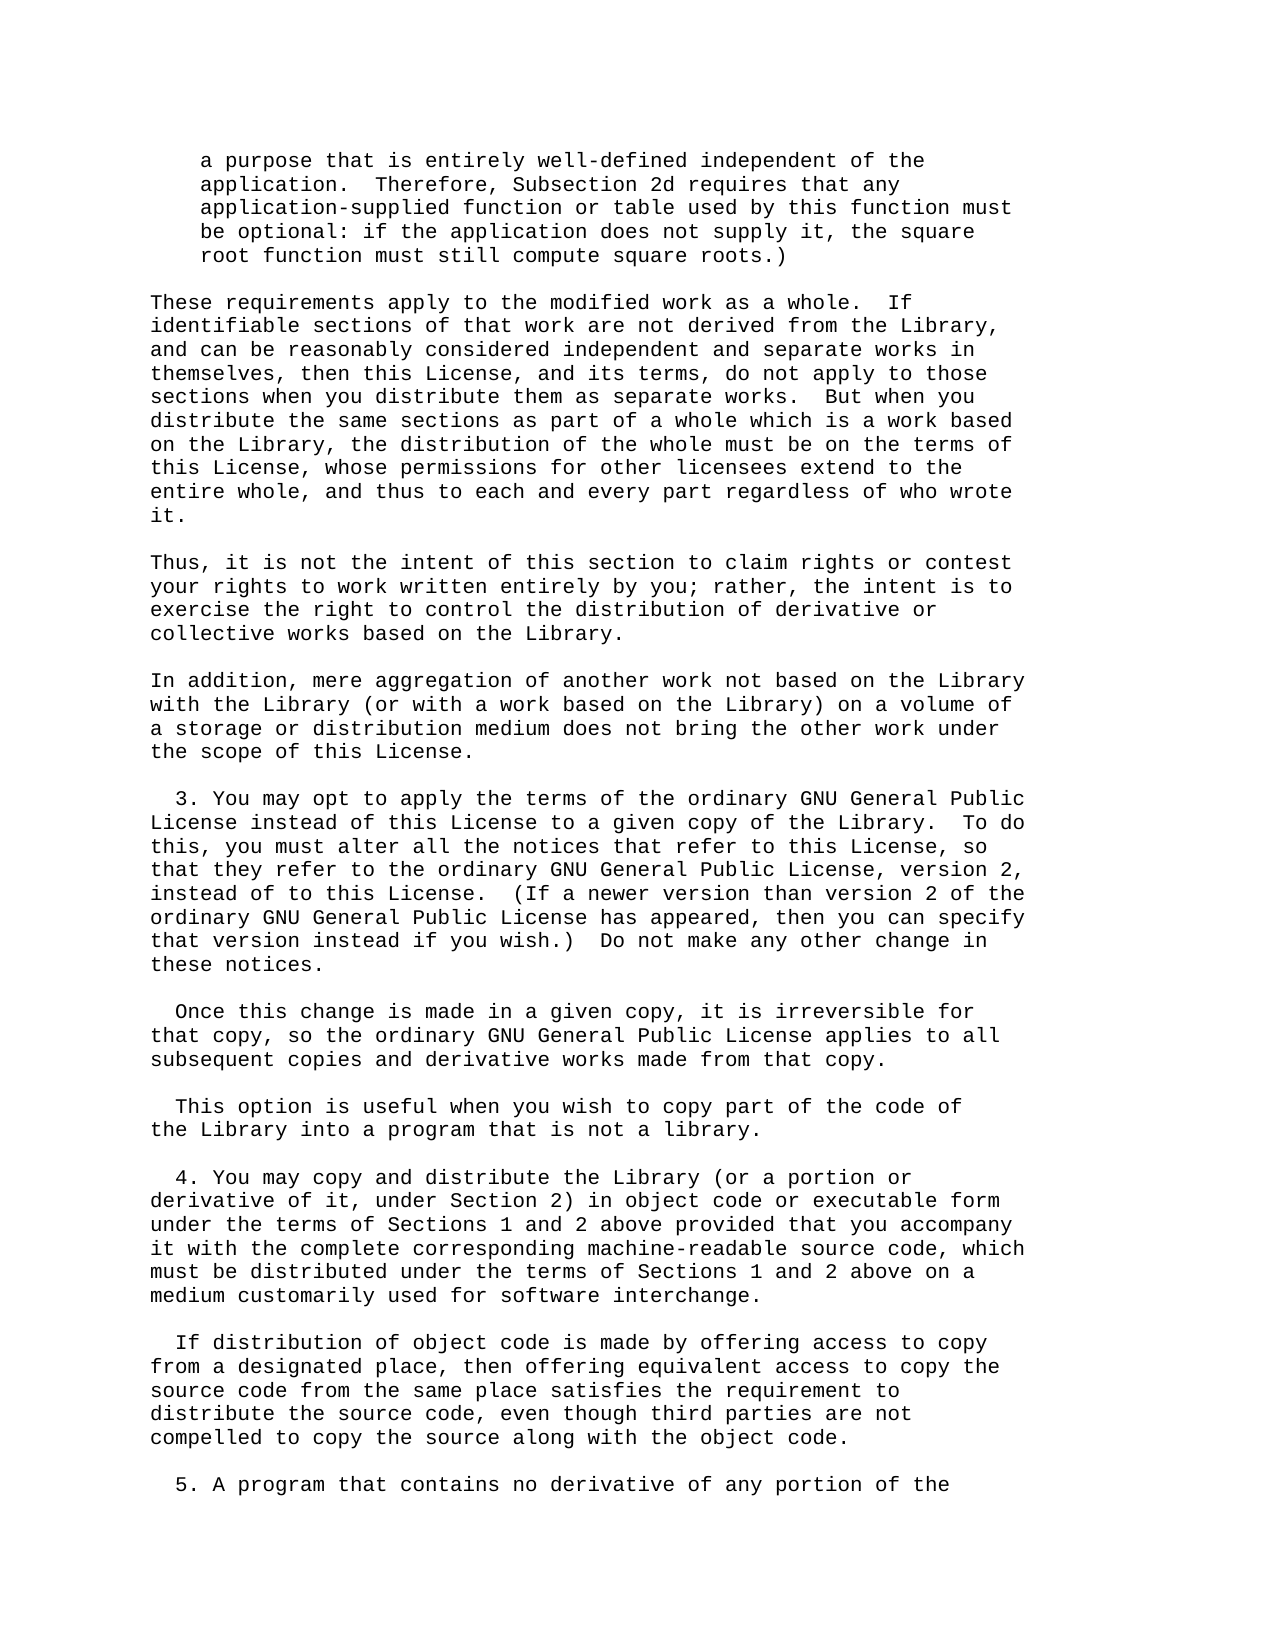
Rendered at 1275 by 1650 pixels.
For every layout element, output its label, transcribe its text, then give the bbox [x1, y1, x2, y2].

text this, you must alter all the notices that refer to this License, so [150, 836, 1125, 859]
text the Library into a program that is not a library. [150, 1119, 1125, 1143]
text from a designated place, then offering equivalent access to copy the [150, 1356, 1125, 1379]
text source code from the same place satisfies the requirement to [150, 1379, 1125, 1403]
text License instead of this License to a given copy of the Library. To do [150, 812, 1125, 836]
text it with the complete corresponding machine-readable source code, which [150, 1238, 1125, 1261]
text that copy, so the ordinary GNU General Public License applies to all [150, 1025, 1125, 1048]
text be optional: if the application does not supply it, the square [150, 221, 1125, 244]
text it. [150, 505, 1125, 528]
text compelled to copy the source along with the object code. [150, 1427, 1125, 1451]
text If distribution of object code is made by offering access to copy [150, 1332, 1125, 1356]
text subsequent copies and derivative works made from that copy. [150, 1048, 1125, 1072]
text entire whole, and thus to each and every part regardless of who wrote [150, 481, 1125, 505]
text root function must still compute square roots.) [150, 244, 1125, 268]
text sections when you distribute them as separate works. But when you [150, 386, 1125, 410]
text a purpose that is entirely well-defined independent of the [150, 150, 1125, 174]
text on the Library, the distribution of the whole must be on the terms of [150, 434, 1125, 457]
text 5. A program that contains no derivative of any portion of the [150, 1474, 1125, 1498]
text These requirements apply to the modified work as a whole. If [150, 292, 1125, 316]
text that version instead if you wish.) Do not make any other change in [150, 930, 1125, 954]
text instead of to this License. (If a newer version than version 2 of the [150, 883, 1125, 907]
text these notices. [150, 954, 1125, 978]
text application. Therefore, Subsection 2d requires that any [150, 174, 1125, 197]
text medium customarily used for software interchange. [150, 1285, 1125, 1309]
text Thus, it is not the intent of this section to claim rights or contest [150, 552, 1125, 576]
text 3. You may opt to apply the terms of the ordinary GNU General Public [150, 788, 1125, 812]
text Once this change is made in a given copy, it is irreversible for [150, 1001, 1125, 1025]
text This option is useful when you wish to copy part of the code of [150, 1096, 1125, 1119]
text derivative of it, under Section 2) in object code or executable form [150, 1190, 1125, 1214]
text application-supplied function or table used by this function must [150, 197, 1125, 221]
text your rights to work written entirely by you; rather, the intent is to [150, 576, 1125, 599]
text exercise the right to control the distribution of derivative or [150, 599, 1125, 623]
text In addition, mere aggregation of another work not based on the Library [150, 670, 1125, 694]
text ordinary GNU General Public License has appeared, then you can specify [150, 907, 1125, 930]
text that they refer to the ordinary GNU General Public License, version 2, [150, 859, 1125, 883]
text this License, whose permissions for other licensees extend to the [150, 457, 1125, 481]
text the scope of this License. [150, 741, 1125, 765]
text distribute the same sections as part of a whole which is a work based [150, 410, 1125, 434]
text themselves, then this License, and its terms, do not apply to those [150, 363, 1125, 386]
text distribute the source code, even though third parties are not [150, 1403, 1125, 1427]
text with the Library (or with a work based on the Library) on a volume of [150, 694, 1125, 717]
text under the terms of Sections 1 and 2 above provided that you accompany [150, 1214, 1125, 1238]
text and can be reasonably considered independent and separate works in [150, 339, 1125, 363]
text must be distributed under the terms of Sections 1 and 2 above on a [150, 1261, 1125, 1285]
text collective works based on the Library. [150, 623, 1125, 647]
text a storage or distribution medium does not bring the other work under [150, 717, 1125, 741]
text identifiable sections of that work are not derived from the Library, [150, 316, 1125, 339]
text 4. You may copy and distribute the Library (or a portion or [150, 1167, 1125, 1190]
